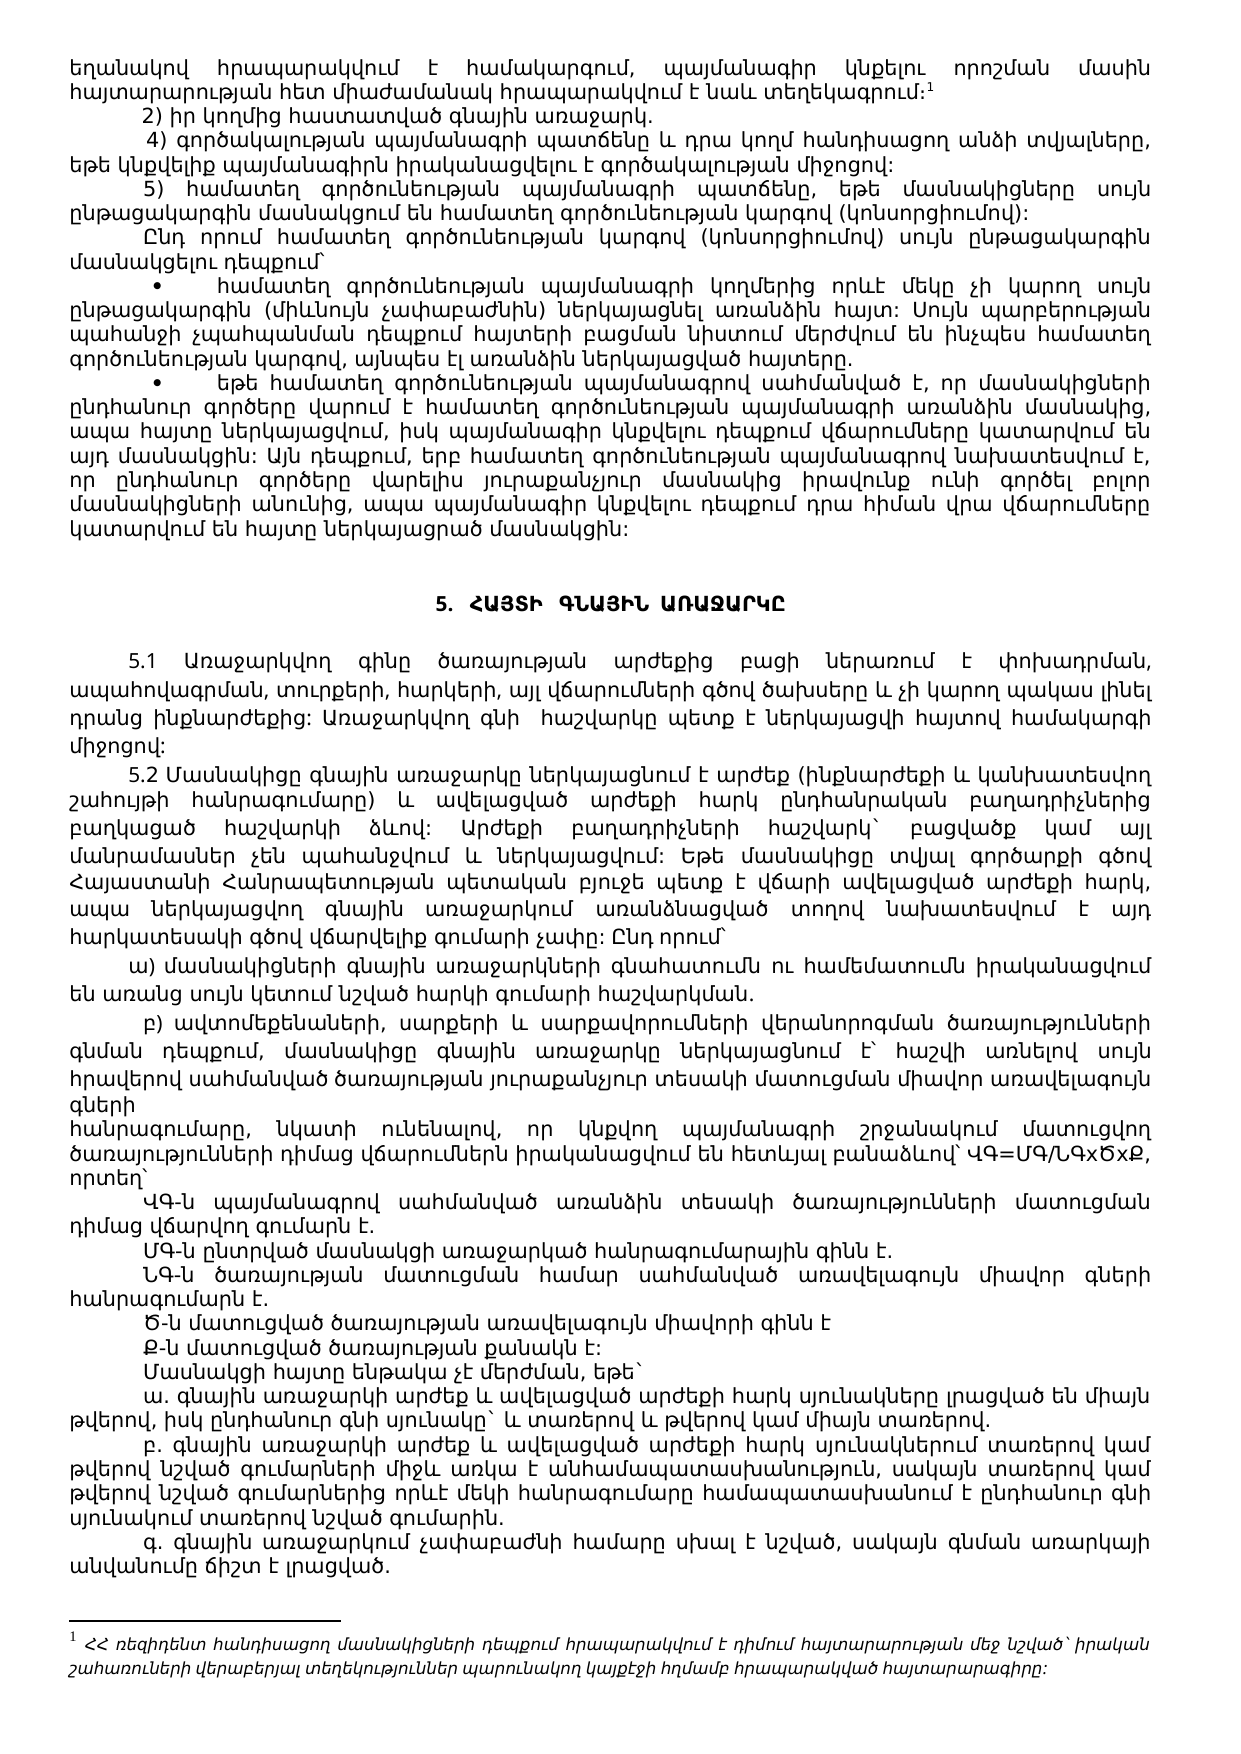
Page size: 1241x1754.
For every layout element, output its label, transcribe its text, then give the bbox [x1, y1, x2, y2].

text գ. գնային առաջարկում չափաբաժնի համարը սխալ է նշված, սակայն գնման առարկայի անվանումը ճիշտ է լրացված. [69, 1530, 1152, 1578]
text 4) գործակալության պայմանագրի պատճենը և դրա կողմ հանդիսացող անձի տվյալները, եթե կնքվելիք պայմանագիրն իրականացվելու է գործակալության միջոցով: [69, 128, 1152, 177]
text 5.2 Մասնակիցը գնային առաջարկը ներկայացնում է արժեք (ինքնարժեքի և կանխատեսվող շահույթի հանրագումարը) և ավելացված արժեքի հարկ ընդհանրական բաղադրիչներից բաղկացած հաշվարկի ձևով: Արժեքի բաղադրիչների հաշվարկ` բացվածք կամ այլ մանրամասներ չեն պահանջվում և ներկայացվում: Եթե մասնակիցը տվյալ գործարքի գծով Հայաստանի Հանրապետության պետական բյուջե պետք է վճարի ավելացված արժեքի հարկ, ապա ներկայացվող գնային առաջարկում առանձնացված տողով նախատեսվում է այդ հարկատեսակի գծով վճարվելիք գումարի չափը: Ընդ որում՝ [69, 760, 1152, 951]
text բ) ավտոմեքենաների, սարքերի և սարքավորումների վերանորոգման ծառայությունների գնման դեպքում, մասնակիցը գնային առաջարկը ներկայացնում է՝ հաշվի առնելով սույն հրավերով սահմանված ծառայության յուրաքանչյուր տեսակի մատուցման միավոր առավելագույն գների հանրագումարը, նկատի ունենալով, որ կնքվող պայմանագրի շրջանակում մատուցվող ծառայությունների դիմաց վճարումներն իրականացվում են հետևյալ բանաձևով՝ ՎԳ=ՄԳ/ՆԳxԾxՔ, որտեղ՝ [69, 1008, 1152, 1190]
text Ծ-ն մատուցված ծառայության առավելագույն միավորի գինն է [69, 1311, 1152, 1336]
text 5.1 Առաջարկվող գինը ծառայության արժեքից բացի ներառում է փոխադրման, ապահովագրման, տուրքերի, հարկերի, այլ վճարումների գծով ծախսերը և չի կարող պակաս լինել դրանց ինքնարժեքից: Առաջարկվող գնի հաշվարկը պետք է ներկայացվի հայտով համակարգի միջոցով: [69, 646, 1152, 760]
list համատեղ գործունեության պայմանագրի կողմերից որևէ մեկը չի կարող սույն ընթացակարգին (միևնույն չափաբաժնին) ներկայացնել առանձին հայտ: Սույն պարբերության պահանջի չպահպանման դեպքում հայտերի բացման նիստում մերժվում են ինչպես համատեղ գործունեության կարգով, այնպես էլ առանձին ներկայացված հայտերը. [69, 274, 1152, 371]
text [69, 56, 1152, 104]
text ա) մասնակիցների գնային առաջարկների գնահատումն ու համեմատումն իրականացվում են առանց սույն կետում նշված հարկի գումարի հաշվարկման. [69, 951, 1152, 1008]
text Մասնակցի հայտը ենթակա չէ մերժման, եթե` [69, 1360, 1152, 1384]
text Ք-ն մատուցված ծառայության քանակն է: [69, 1336, 1152, 1360]
text ՎԳ-ն պայմանագրով սահմանված առանձին տեսակի ծառայությունների մատուցման դիմաց վճարվող գումարն է. [69, 1190, 1152, 1239]
text ՆԳ-ն ծառայության մատուցման համար սահմանված առավելագույն միավոր գների հանրագումարն է. [69, 1263, 1152, 1311]
text բ. գնային առաջարկի արժեք և ավելացված արժեքի հարկ սյունակներում տառերով կամ թվերով նշված գումարների միջև առկա է անհամապատասխանություն, սակայն տառերով կամ թվերով նշված գումարներից որևէ մեկի հանրագումարը համապատասխանում է ընդհանուր գնի սյունակում տառերով նշված գումարին. [69, 1433, 1152, 1530]
text 5. ՀԱՅՏԻ ԳՆԱՅԻՆ ԱՌԱՋԱՐԿԸ [69, 589, 1152, 618]
text ՄԳ-ն ընտրված մասնակցի առաջարկած հանրագումարային գինն է. [69, 1239, 1152, 1263]
text 2) իր կողմից հաստատված գնային առաջարկ. [69, 104, 1152, 128]
list եթե համատեղ գործունեության պայմանագրով սահմանված է, որ մասնակիցների ընդհանուր գործերը վարում է համատեղ գործունեության պայմանագրի առանձին մասնակից, ապա հայտը ներկայացվում, իսկ պայմանագիր կնքվելու դեպքում վճարումները կատարվում են այդ մասնակցին: Այն դեպքում, երբ համատեղ գործունեության պայմանագրով նախատեսվում է, որ ընդհանուր գործերը վարելիս յուրաքանչյուր մասնակից իրավունք ունի գործել բոլոր մասնակիցների անունից, ապա պայմանագիր կնքվելու դեպքում դրա հիման վրա վճարումները կատարվում են հայտը ներկայացրած մասնակցին: [69, 371, 1152, 541]
text 5) համատեղ գործունեության պայմանագրի պատճենը, եթե մասնակիցները սույն ընթացակարգին մասնակցում են համատեղ գործունեության կարգով (կոնսորցիումով): [69, 177, 1152, 225]
text Ընդ որում համատեղ գործունեության կարգով (կոնսորցիումով) սույն ընթացակարգին մասնակցելու դեպքում՝ [69, 225, 1152, 274]
text ա. գնային առաջարկի արժեք և ավելացված արժեքի հարկ սյունակները լրացված են միայն թվերով, իսկ ընդհանուր գնի սյունակը` և տառերով և թվերով կամ միայն տառերով. [69, 1384, 1152, 1433]
